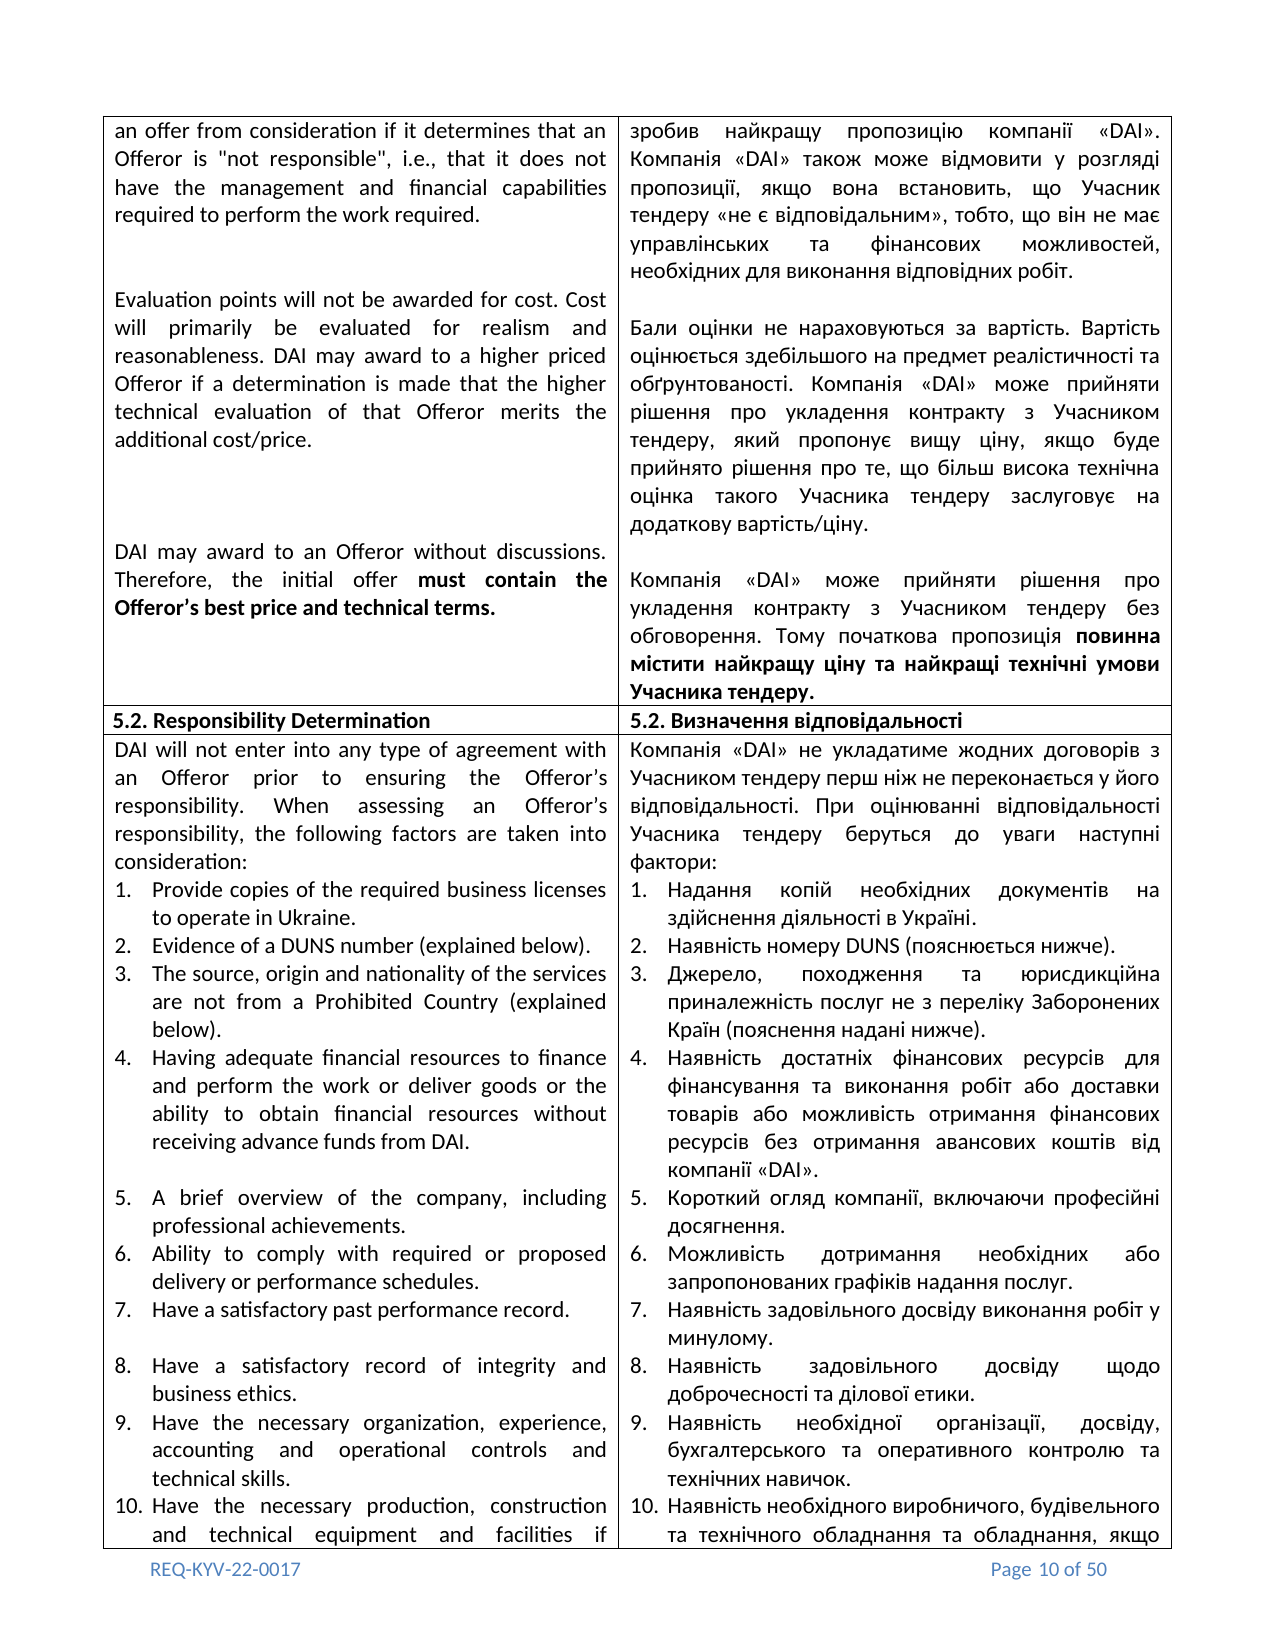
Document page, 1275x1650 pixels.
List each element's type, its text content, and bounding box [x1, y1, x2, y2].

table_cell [619, 117, 1171, 705]
table_cell 5.2. Визначення відповідальності [619, 706, 1171, 734]
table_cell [104, 117, 618, 705]
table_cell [619, 735, 1171, 1548]
table_cell 5.2. Responsibility Determination [104, 706, 618, 734]
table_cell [104, 735, 618, 1548]
